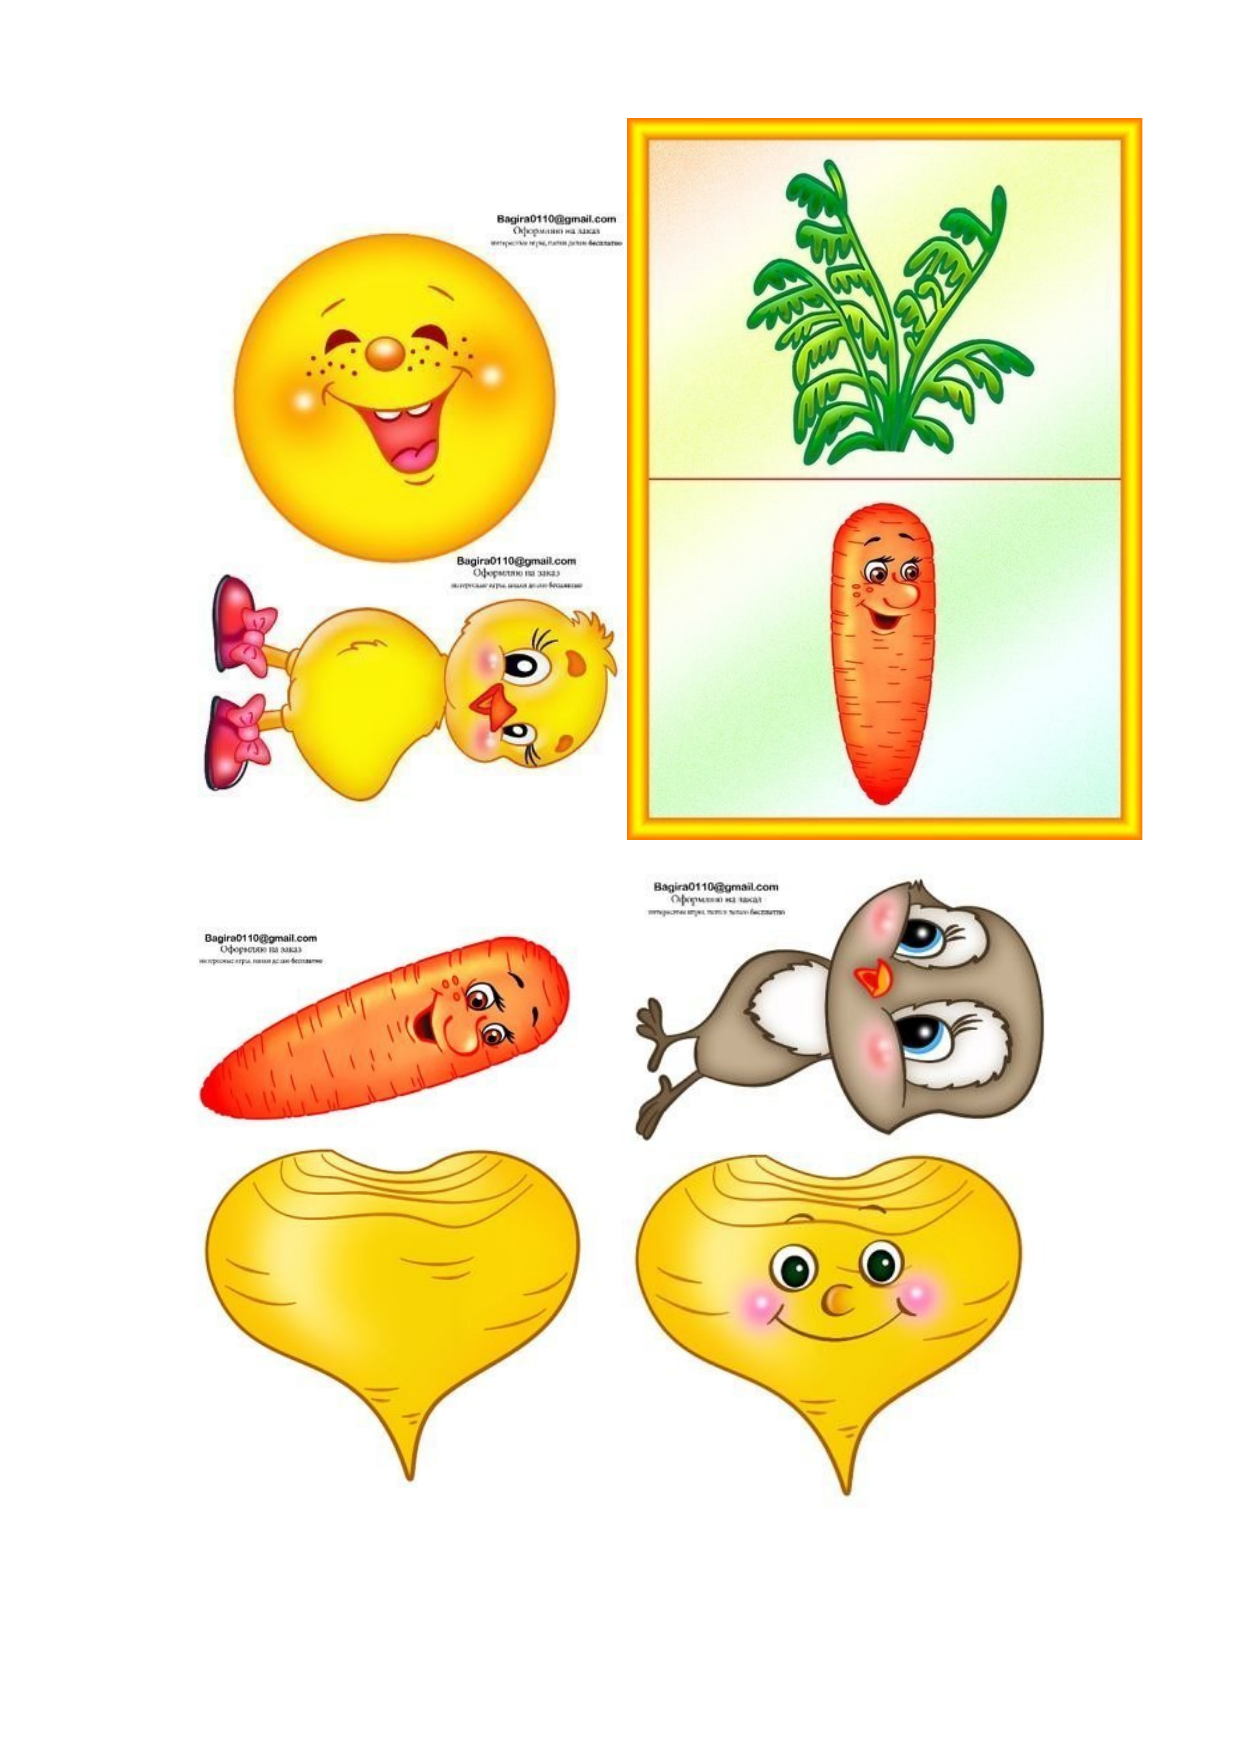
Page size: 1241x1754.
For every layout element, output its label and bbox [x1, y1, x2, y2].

picture [177, 118, 1143, 840]
picture [177, 841, 1072, 1508]
